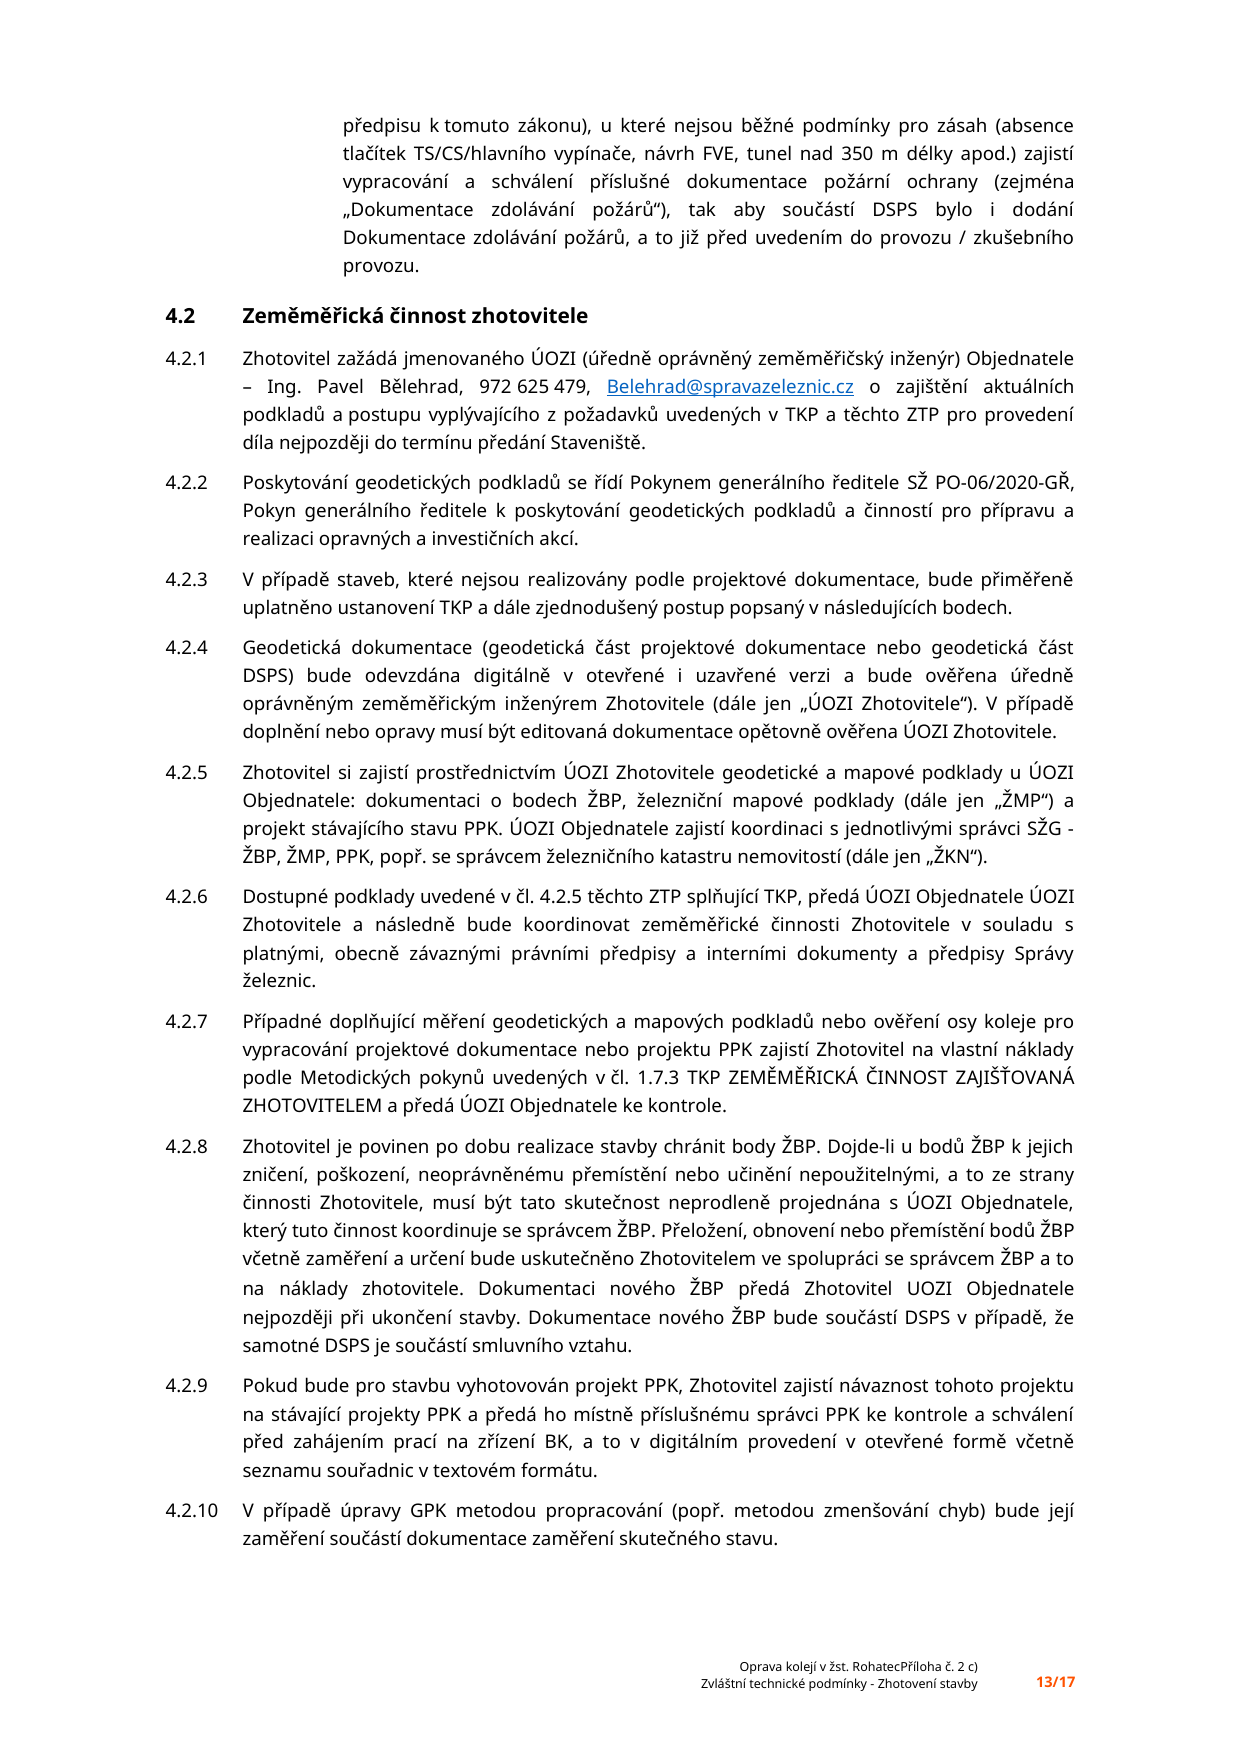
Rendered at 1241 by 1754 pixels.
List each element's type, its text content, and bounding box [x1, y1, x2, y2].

text Zhotovitel si zajistí prostřednictvím ÚOZI Zhotovitele geodetické a mapové podklady u ÚOZI Objednatele: dokumentaci o bodech ŽBP, železniční mapové podklady (dále jen „ŽMP“) a projekt stávajícího stavu PPK. ÚOZI Objednatele zajistí koordinaci s jednotlivými správci SŽG - ŽBP, ŽMP, PPK, popř. se správcem železničního katastru nemovitostí (dále jen „ŽKN“). [165, 759, 1075, 869]
text Případné doplňující měření geodetických a mapových podkladů nebo ověření osy koleje pro vypracování projektové dokumentace nebo projektu PPK zajistí Zhotovitel na vlastní náklady podle Metodických pokynů uvedených v čl. 1.7.3 TKP ZEMĚMĚŘICKÁ ČINNOST ZAJIŠŤOVANÁ ZHOTOVITELEM a předá ÚOZI Objednatele ke kontrole. [165, 1008, 1075, 1118]
text Zhotovitel je povinen po dobu realizace stavby chránit body ŽBP. Dojde-li u bodů ŽBP k jejich zničení, poškození, neoprávněnému přemístění nebo učinění nepoužitelnými, a to ze strany činnosti Zhotovitele, musí být tato skutečnost neprodleně projednána s ÚOZI Objednatele, který tuto činnost koordinuje se správcem ŽBP. Přeložení, obnovení nebo přemístění bodů ŽBP včetně zaměření a určení bude uskutečněno Zhotovitelem ve spolupráci se správcem ŽBP a to na náklady zhotovitele. Dokumentaci nového ŽBP předá Zhotovitel UOZI Objednatele nejpozději při ukončení stavby. Dokumentace nového ŽBP bude součástí DSPS v případě, že samotné DSPS je součástí smluvního vztahu. [165, 1133, 1075, 1358]
text V případě staveb, které nejsou realizovány podle projektové dokumentace, bude přiměřeně uplatněno ustanovení TKP a dále zjednodušený postup popsaný v následujících bodech. [165, 566, 1075, 619]
text Geodetická dokumentace (geodetická část projektové dokumentace nebo geodetická část DSPS) bude odevzdána digitálně v otevřené i uzavřené verzi a bude ověřena úředně oprávněným zeměměřickým inženýrem Zhotovitele (dále jen „ÚOZI Zhotovitele“). V případě doplnění nebo opravy musí být editovaná dokumentace opětovně ověřena ÚOZI Zhotovitele. [165, 634, 1075, 744]
text Dostupné podklady uvedené v čl. 4.2.5 těchto ZTP splňující TKP, předá ÚOZI Objednatele ÚOZI Zhotovitele a následně bude koordinovat zeměměřické činnosti Zhotovitele v souladu s platnými, obecně závaznými právními předpisy a interními dokumenty a předpisy Správy železnic. [165, 884, 1075, 993]
text Pokud bude pro stavbu vyhotovován projekt PPK, Zhotovitel zajistí návaznost tohoto projektu na stávající projekty PPK a předá ho místně příslušnému správci PPK ke kontrole a schválení před zahájením prací na zřízení BK, a to v digitálním provedení v otevřené formě včetně seznamu souřadnic v textovém formátu. [165, 1373, 1075, 1482]
text Poskytování geodetických podkladů se řídí Pokynem generálního ředitele SŽ PO-06/2020-GŘ, Pokyn generálního ředitele k poskytování geodetických podkladů a činností pro přípravu a realizaci opravných a investičních akcí. [165, 469, 1075, 551]
text Zeměměřická činnost zhotovitele [165, 301, 1075, 329]
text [242, 112, 1075, 278]
text Zhotovitel zažádá jmenovaného ÚOZI (úředně oprávněný zeměměřičský inženýr) Objednatele – Ing. Pavel Bělehrad, 972 625 479, Belehrad@spravazeleznic.cz o zajištění aktuálních podkladů a postupu vyplývajícího z požadavků uvedených v TKP a těchto ZTP pro provedení díla nejpozději do termínu předání Staveniště. [165, 345, 1075, 454]
text V případě úpravy GPK metodou propracování (popř. metodou zmenšování chyb) bude její zaměření součástí dokumentace zaměření skutečného stavu. [165, 1497, 1075, 1551]
